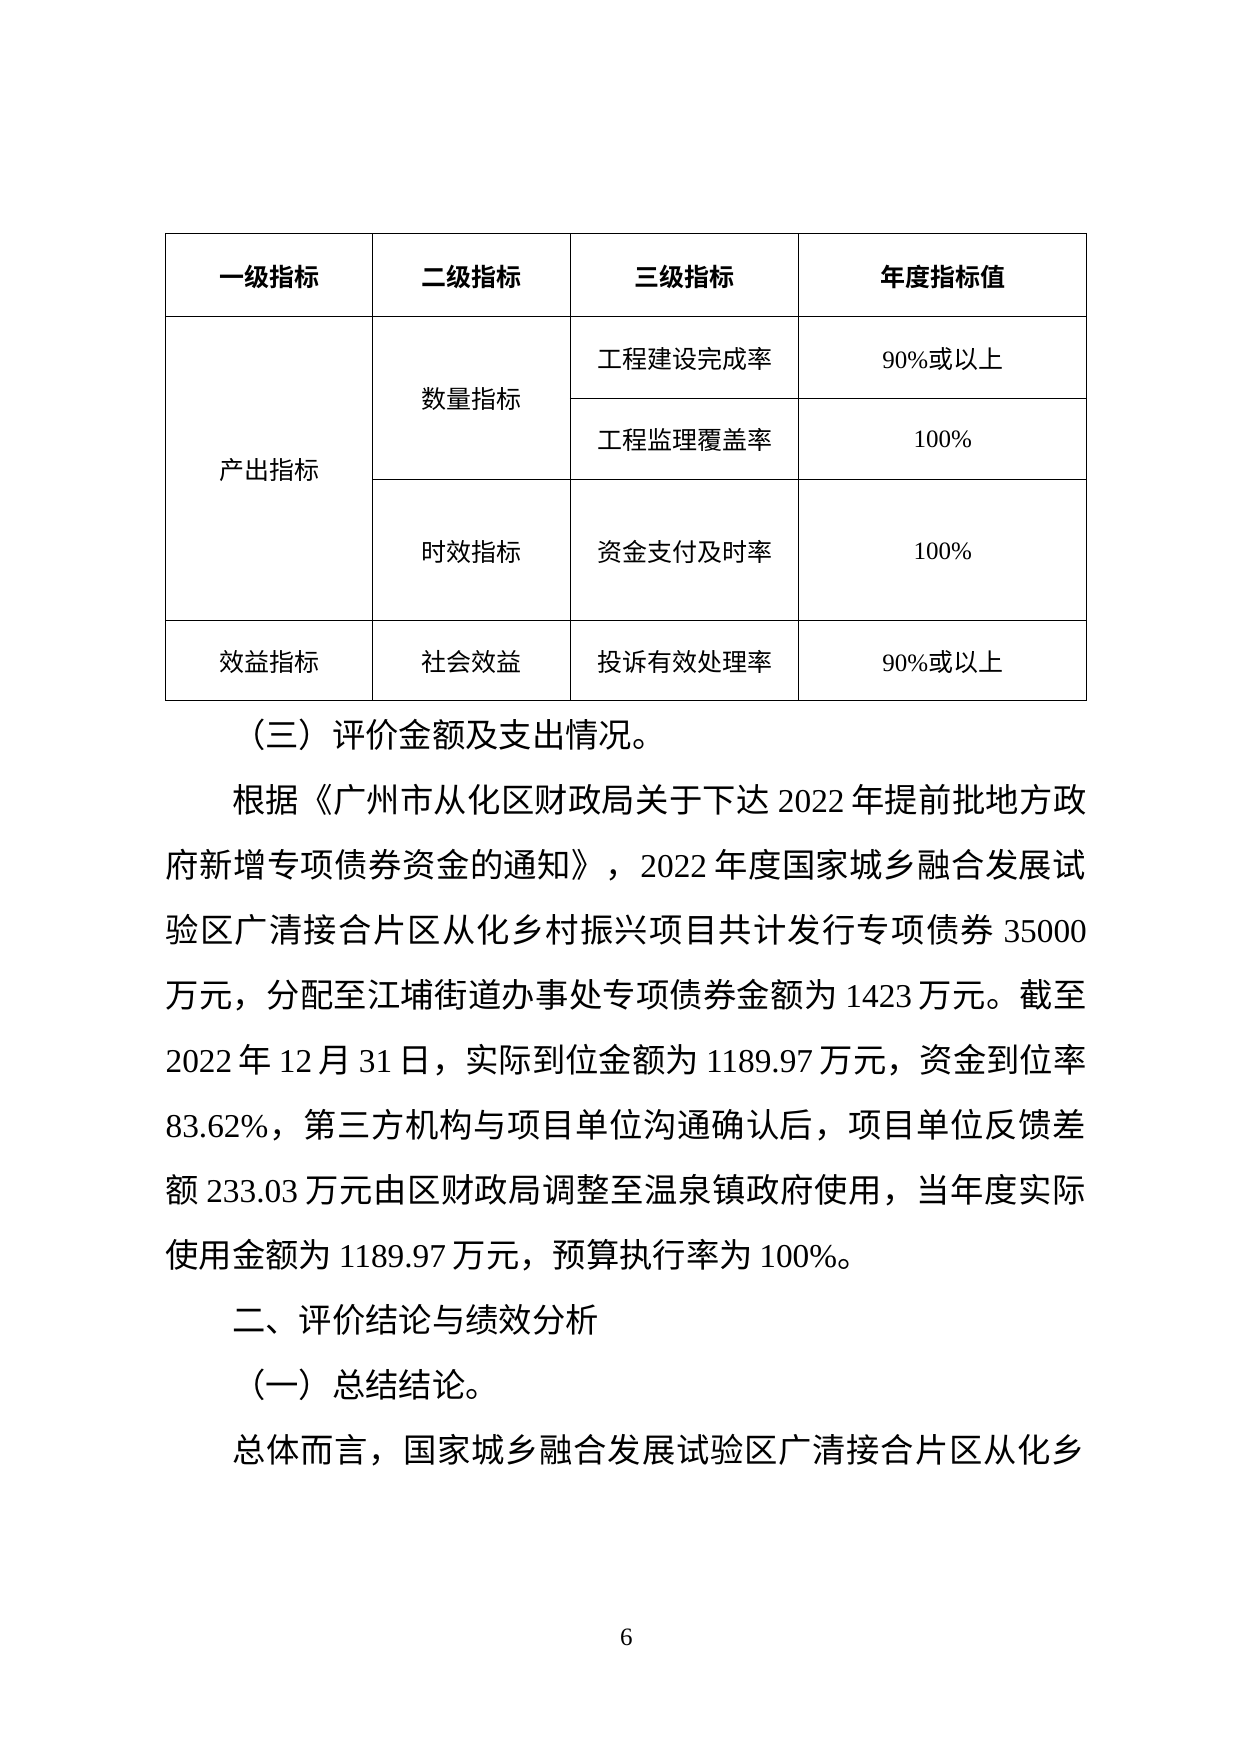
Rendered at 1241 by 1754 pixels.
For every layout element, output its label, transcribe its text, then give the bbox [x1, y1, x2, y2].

title （三）评价金额及支出情况。 [165, 701, 1087, 766]
table_cell 时效指标 [373, 480, 570, 620]
table_header 三级指标 [571, 234, 798, 316]
table_cell 工程建设完成率 [571, 317, 798, 397]
table_cell 90%或以上 [799, 317, 1086, 397]
table_cell 数量指标 [373, 317, 570, 479]
text 根据《广州市从化区财政局关于下达2022年提前批地方政府新增专项债券资金的通知》，2022年度国家城乡融合发展试验区广清接合片区从化乡村振兴项目共计发行专项债券35000万元，分配至江埔街道办事处专项债券金额为1423万元。截至2022年12月31日，实际到位金额为1189.97万元，资金到位率83.62%，第三方机构与项目单位沟通确认后，项目单位反馈差额233.03万元由区财政局调整至温泉镇政府使用，当年度实际使用金额为1189.97万元，预算执行率为100%。 [165, 766, 1087, 1286]
table_header 一级指标 [166, 234, 372, 316]
table_cell 工程监理覆盖率 [571, 399, 798, 479]
title （一）总结结论。 [165, 1351, 1087, 1416]
table_header 年度指标值 [799, 234, 1086, 316]
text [165, 1416, 1087, 1481]
table_cell 效益指标 [166, 621, 372, 699]
table_header 二级指标 [373, 234, 570, 316]
table_cell 100% [799, 480, 1086, 620]
text 二、评价结论与绩效分析 [165, 1286, 1087, 1351]
table_cell 产出指标 [166, 317, 372, 620]
table_cell 资金支付及时率 [571, 480, 798, 620]
table_cell 投诉有效处理率 [571, 621, 798, 699]
table_cell 90%或以上 [799, 621, 1086, 699]
table_cell 社会效益 [373, 621, 570, 699]
table_cell 100% [799, 399, 1086, 479]
